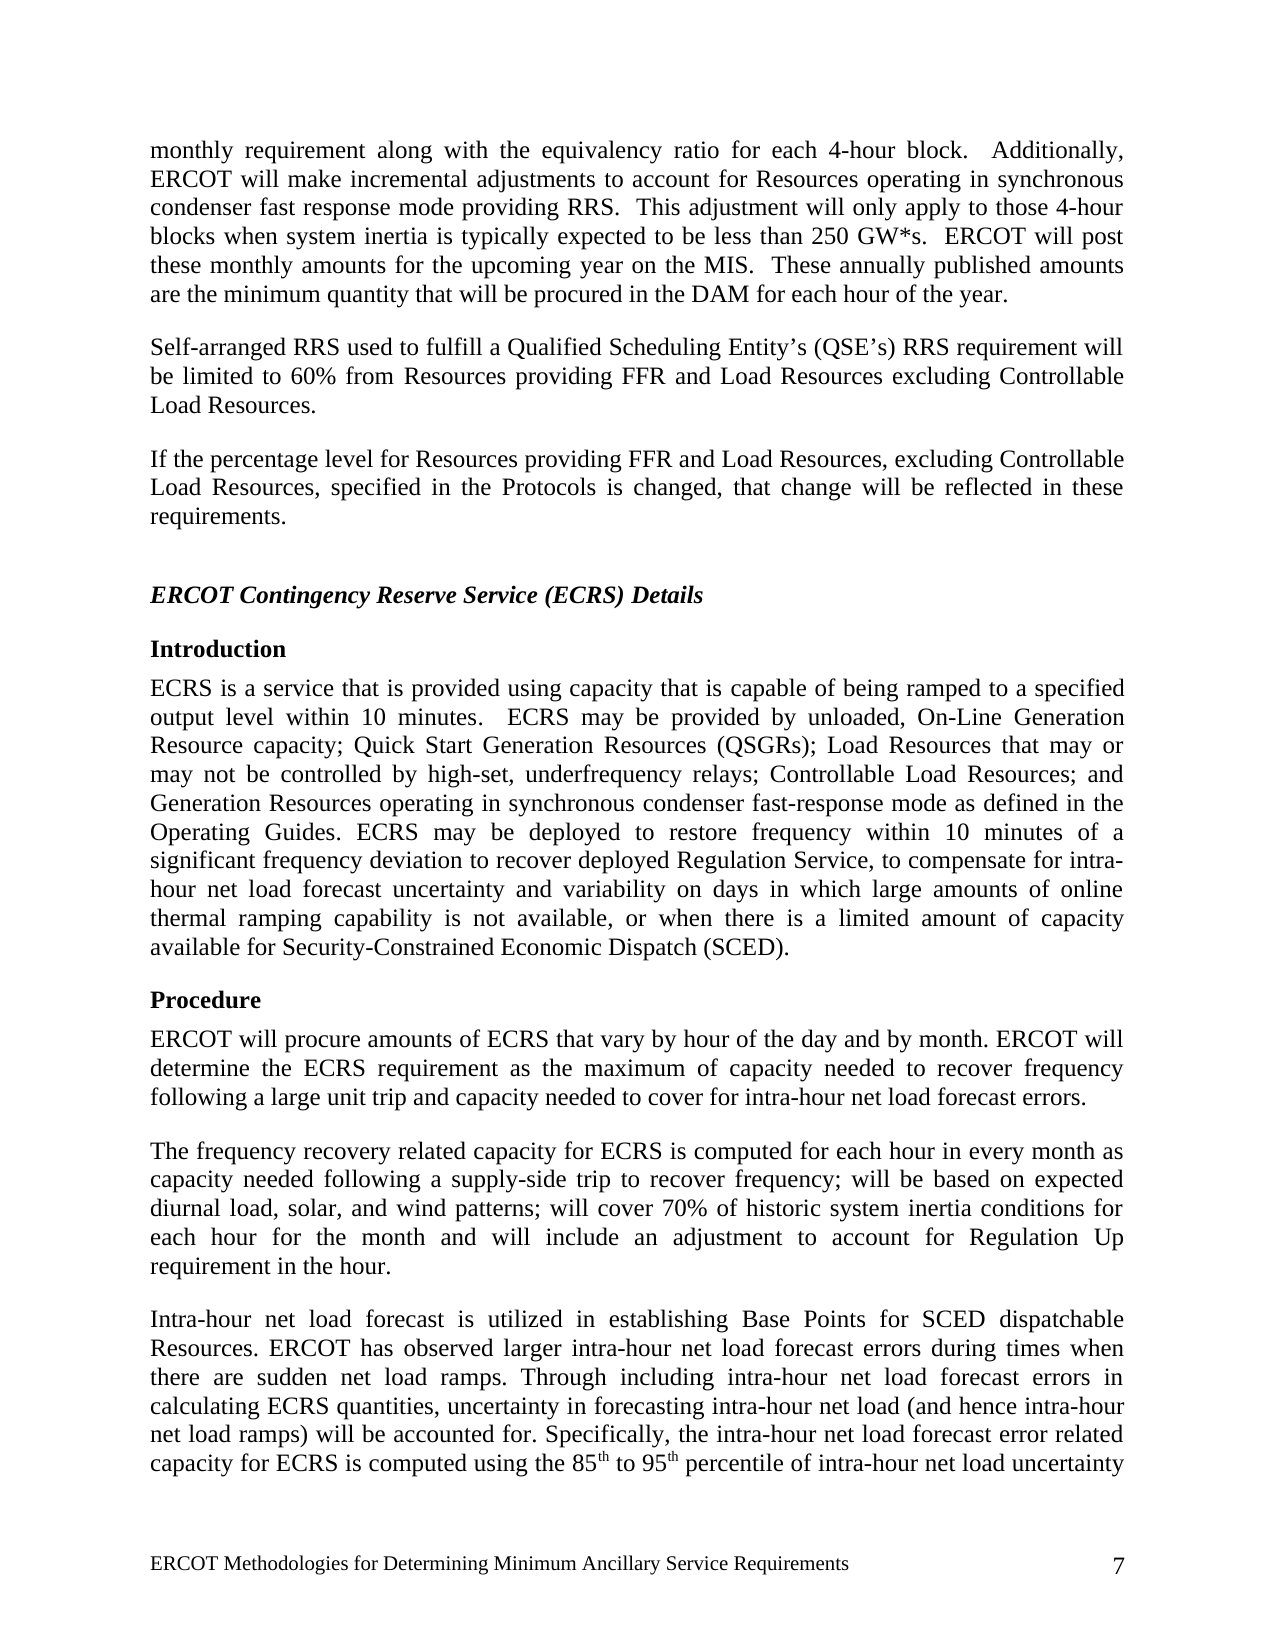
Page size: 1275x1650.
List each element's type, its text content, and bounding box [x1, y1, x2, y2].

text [150, 135, 1125, 307]
text Self-arranged RRS used to fulfill a Qualified Scheduling Entity’s (QSE’s) RRS requirement will be limited to 60% from Resources providing FFR and Load Resources excluding Controllable Load Resources. [150, 332, 1125, 419]
text ECRS is a service that is provided using capacity that is capable of being ramped to a specified output level within 10 minutes. ECRS may be provided by unloaded, On-Line Generation Resource capacity; Quick Start Generation Resources (QSGRs); Load Resources that may or may not be controlled by high-set, underfrequency relays; Controllable Load Resources; and Generation Resources operating in synchronous condenser fast-response mode as defined in the Operating Guides. ECRS may be deployed to restore frequency within 10 minutes of a significant frequency deviation to recover deployed Regulation Service, to compensate for intra-hour net load forecast uncertainty and variability on days in which large amounts of online thermal ramping capability is not available, or when there is a limited amount of capacity available for Security-Constrained Economic Dispatch (SCED). [150, 673, 1125, 960]
subtitle Introduction [150, 634, 1125, 662]
text The frequency recovery related capacity for ECRS is computed for each hour in every month as capacity needed following a supply-side trip to recover frequency; will be based on expected diurnal load, solar, and wind patterns; will cover 70% of historic system inertia conditions for each hour for the month and will include an adjustment to account for Regulation Up requirement in the hour. [150, 1136, 1125, 1279]
text ERCOT will procure amounts of ECRS that vary by hour of the day and by month. ERCOT will determine the ECRS requirement as the maximum of capacity needed to recover frequency following a large unit trip and capacity needed to cover for intra-hour net load forecast errors. [150, 1024, 1125, 1111]
text If the percentage level for Resources providing FFR and Load Resources, excluding Controllable Load Resources, specified in the Protocols is changed, that change will be reflected in these requirements. [150, 444, 1125, 530]
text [150, 1304, 1125, 1477]
subtitle Procedure [150, 985, 1125, 1014]
text ERCOT Contingency Reserve Service (ECRS) Details [150, 580, 1125, 609]
